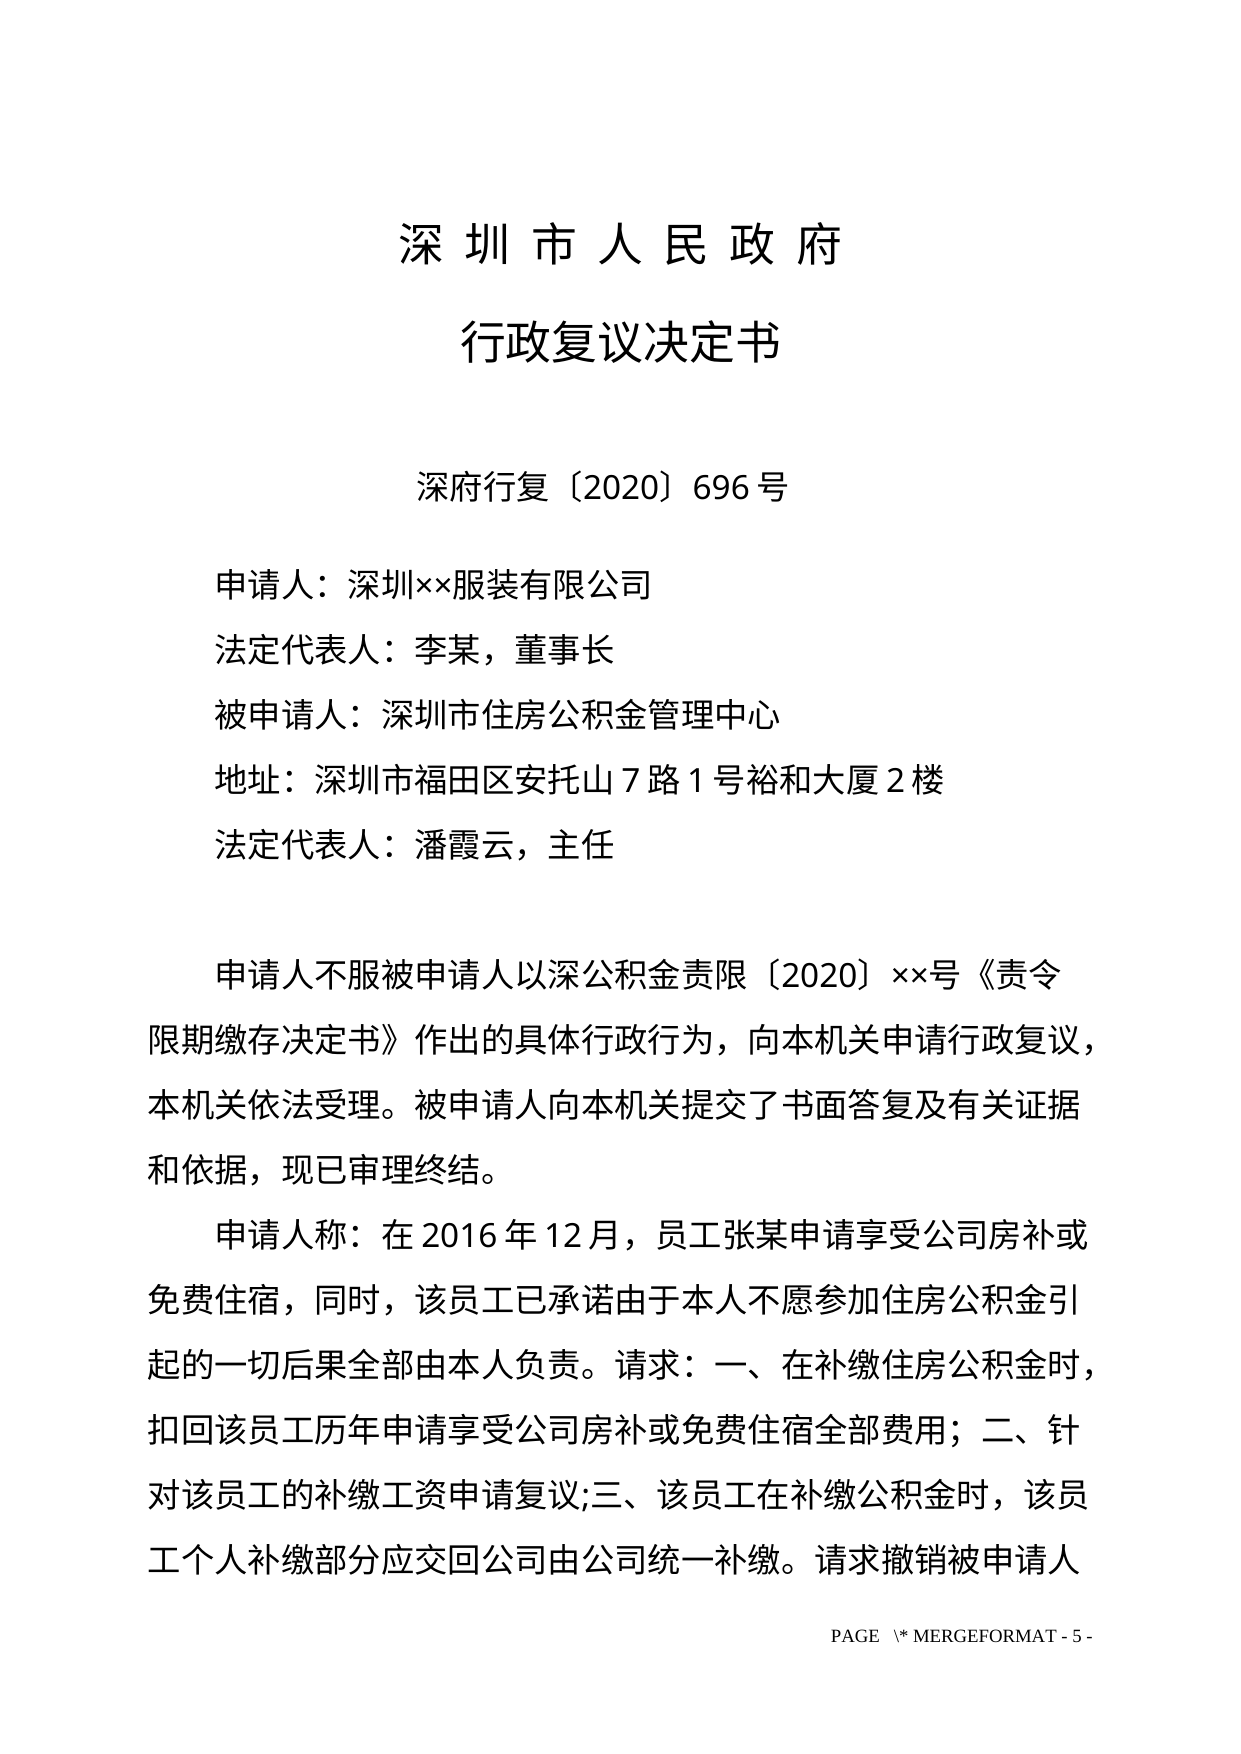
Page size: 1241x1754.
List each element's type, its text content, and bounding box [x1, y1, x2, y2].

text 申请人：深圳××服装有限公司 [148, 550, 1092, 615]
text 申请人不服被申请人以深公积金责限〔2020〕××号《责令限期缴存决定书》作出的具体行政行为，向本机关申请行政复议，本机关依法受理。被申请人向本机关提交了书面答复及有关证据和依据，现已审理终结。 [148, 940, 1092, 1200]
text 法定代表人：潘霞云，主任 [148, 810, 1092, 875]
text 深府行复〔2020〕696号 [148, 453, 1092, 518]
text 行政复议决定书 [148, 290, 1092, 388]
text 深 圳 市 人 民 政 府 [148, 193, 1092, 290]
text 法定代表人：李某，董事长 [148, 615, 1092, 680]
text 被申请人：深圳市住房公积金管理中心 [148, 680, 1092, 745]
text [148, 1200, 1092, 1590]
text 地址：深圳市福田区安托山7路1号裕和大厦2楼 [148, 745, 1092, 810]
